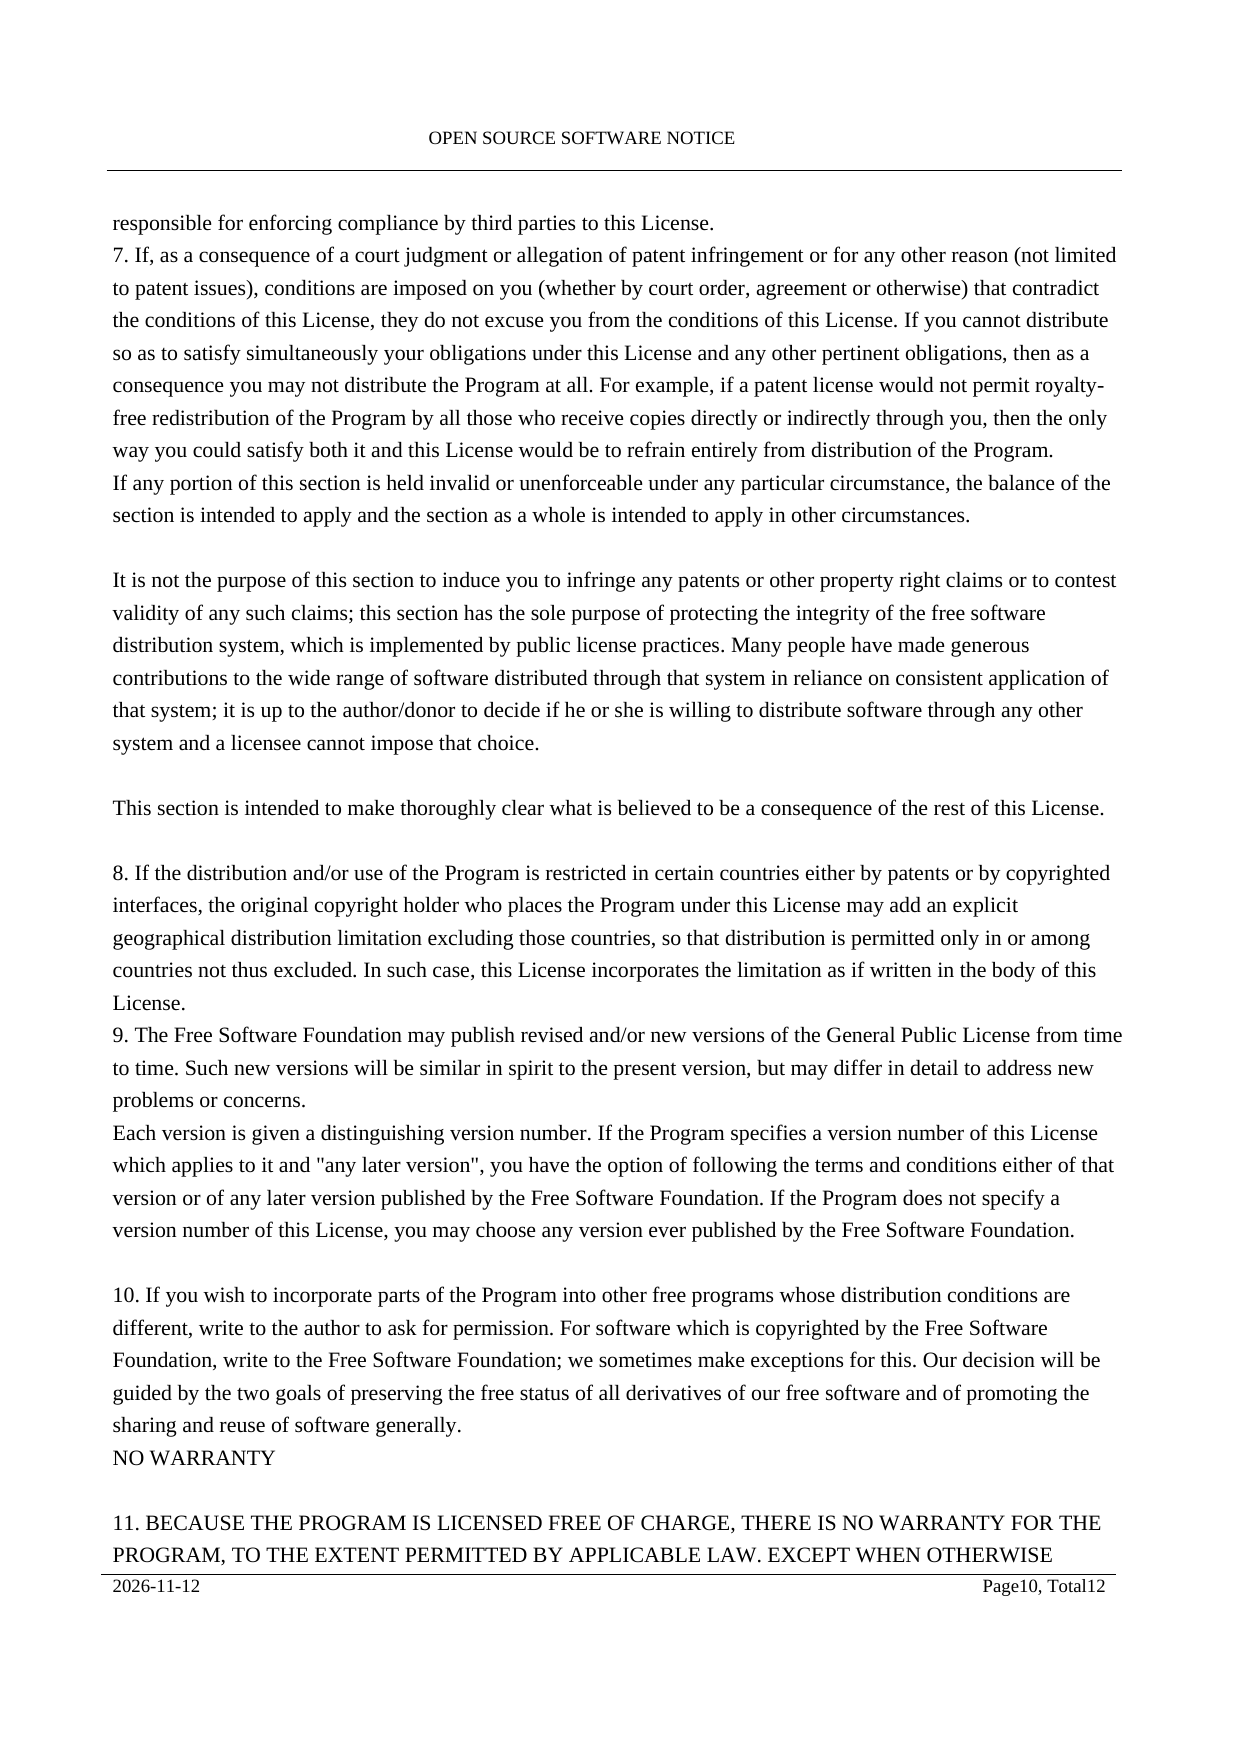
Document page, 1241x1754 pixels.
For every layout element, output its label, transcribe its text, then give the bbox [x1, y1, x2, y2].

text NO WARRANTY [112, 1441, 1128, 1474]
text 7. If, as a consequence of a court judgment or allegation of patent infringement or for any other reason (not limited to patent issues), conditions are imposed on you (whether by court order, agreement or otherwise) that contradict the conditions of this License, they do not excuse you from the conditions of this License. If you cannot distribute so as to satisfy simultaneously your obligations under this License and any other pertinent obligations, then as a consequence you may not distribute the Program at all. For example, if a patent license would not permit royalty-free redistribution of the Program by all those who receive copies directly or indirectly through you, then the only way you could satisfy both it and this License would be to refrain entirely from distribution of the Program. [112, 239, 1128, 466]
text It is not the purpose of this section to induce you to infringe any patents or other property right claims or to contest validity of any such claims; this section has the sole purpose of protecting the integrity of the free software distribution system, which is implemented by public license practices. Many people have made generous contributions to the wide range of software distributed through that system in reliance on consistent application of that system; it is up to the author/donor to decide if he or she is willing to distribute software through any other system and a licensee cannot impose that choice. [112, 564, 1128, 759]
text 9. The Free Software Foundation may publish revised and/or new versions of the General Public License from time to time. Such new versions will be similar in spirit to the present version, but may differ in detail to address new problems or concerns. [112, 1019, 1128, 1116]
text 8. If the distribution and/or use of the Program is restricted in certain countries either by patents or by copyrighted interfaces, the original copyright holder who places the Program under this License may add an explicit geographical distribution limitation excluding those countries, so that distribution is permitted only in or among countries not thus excluded. In such case, this License incorporates the limitation as if written in the body of this License. [112, 856, 1128, 1019]
text Each version is given a distinguishing version number. If the Program specifies a version number of this License which applies to it and "any later version", you have the option of following the terms and conditions either of that version or of any later version published by the Free Software Foundation. If the Program does not specify a version number of this License, you may choose any version ever published by the Free Software Foundation. [112, 1116, 1128, 1246]
text 10. If you wish to incorporate parts of the Program into other free programs whose distribution conditions are different, write to the author to ask for permission. For software which is copyrighted by the Free Software Foundation, write to the Free Software Foundation; we sometimes make exceptions for this. Our decision will be guided by the two goals of preserving the free status of all derivatives of our free software and of promoting the sharing and reuse of software generally. [112, 1279, 1128, 1441]
text If any portion of this section is held invalid or unenforceable under any particular circumstance, the balance of the section is intended to apply and the section as a whole is intended to apply in other circumstances. [112, 466, 1128, 531]
text This section is intended to make thoroughly clear what is believed to be a consequence of the rest of this License. [112, 791, 1128, 824]
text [112, 1506, 1128, 1571]
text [112, 206, 1128, 239]
